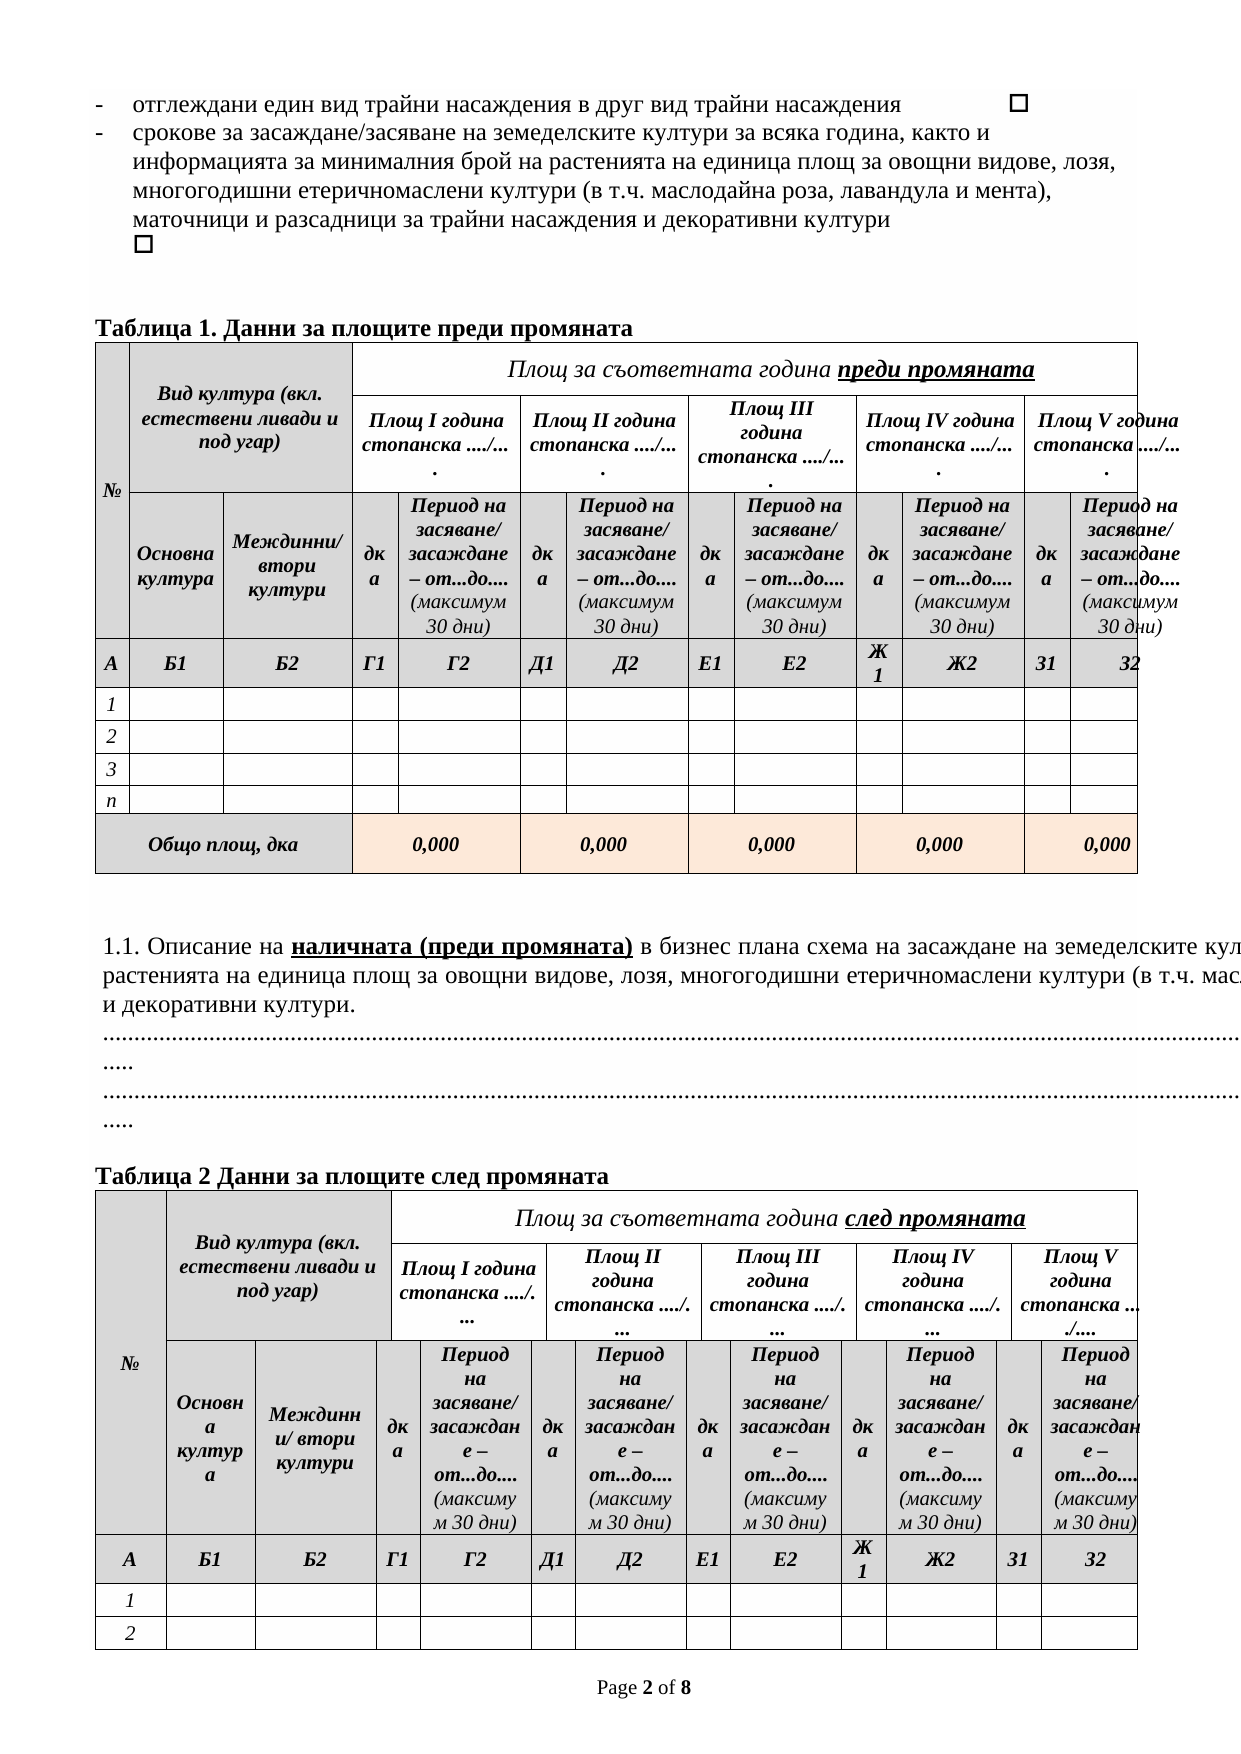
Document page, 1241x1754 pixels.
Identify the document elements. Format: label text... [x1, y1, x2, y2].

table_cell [89, 89, 1137, 342]
table_cell Таблица 2 Данни за площите след промяната [89, 342, 1137, 1650]
